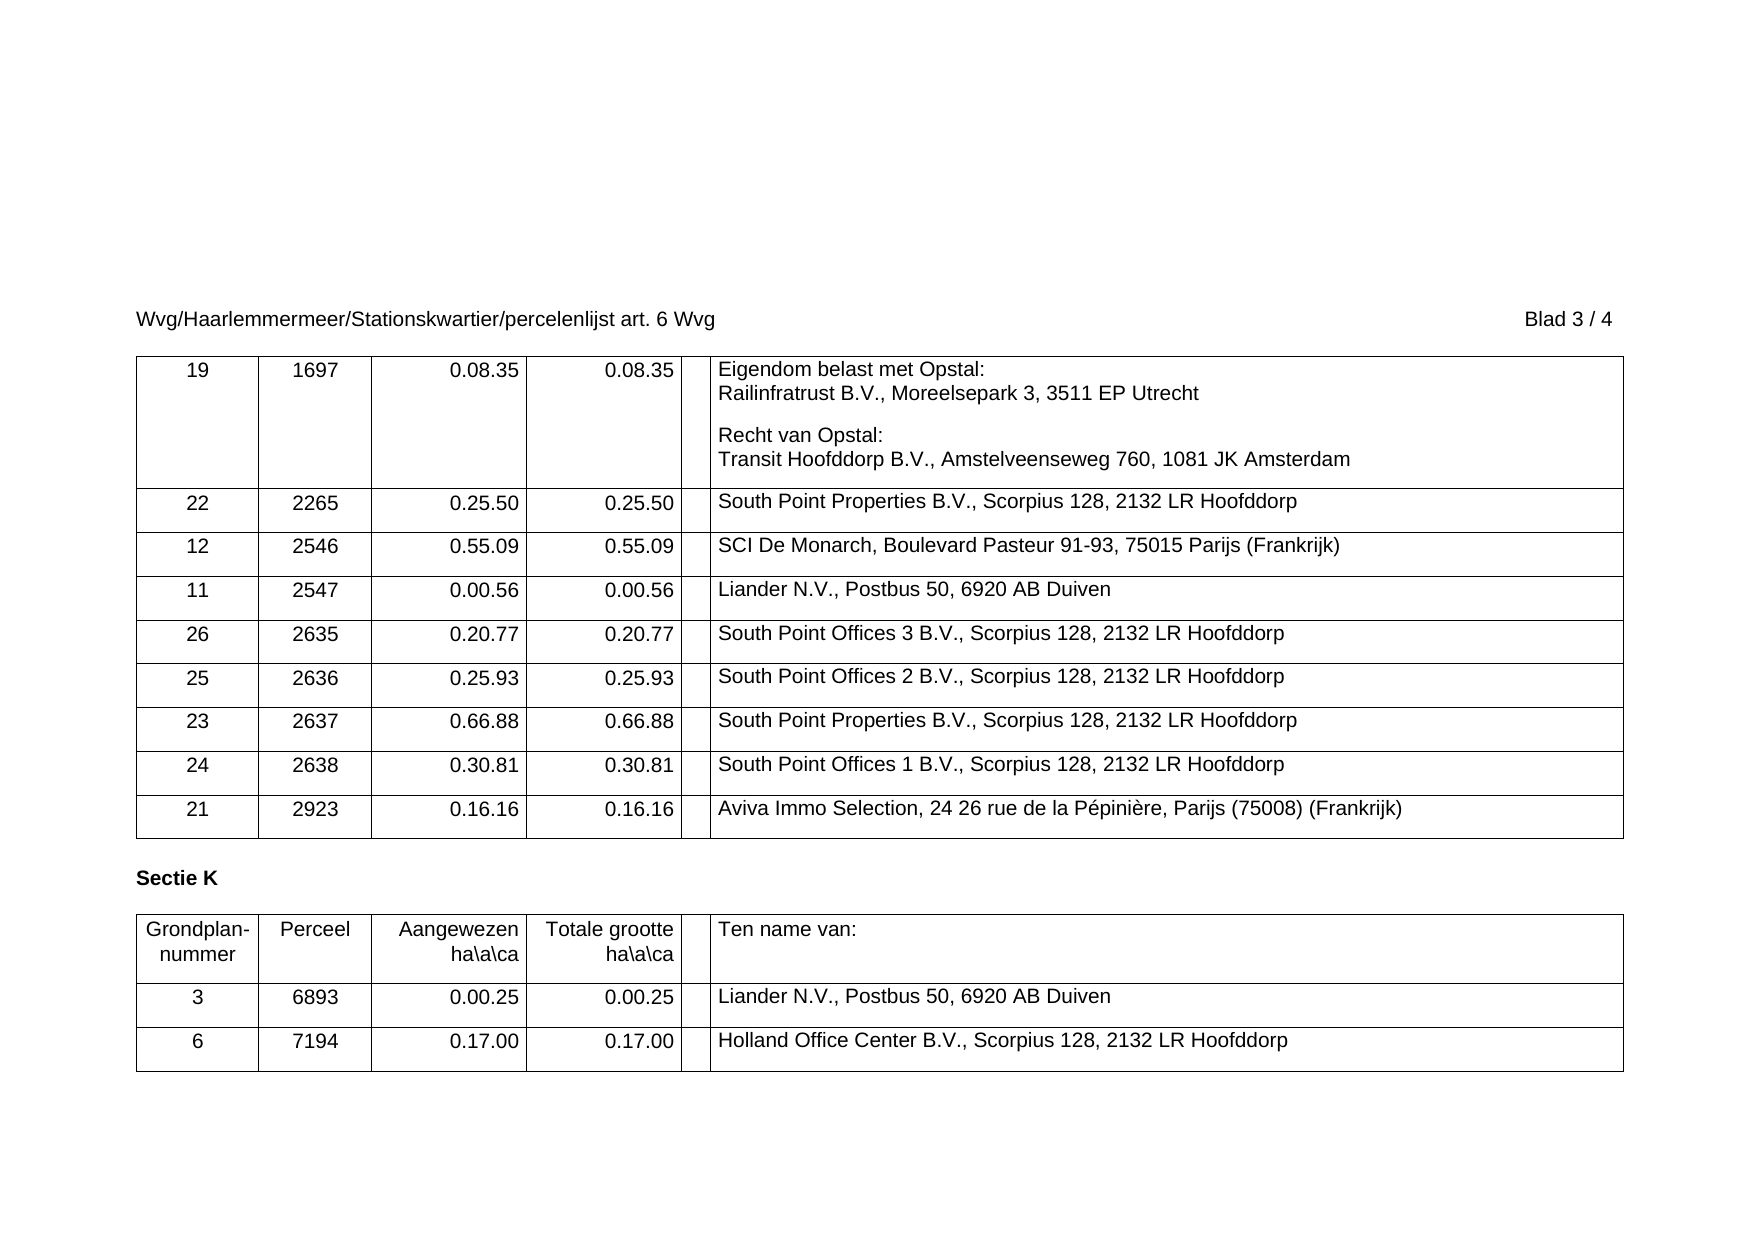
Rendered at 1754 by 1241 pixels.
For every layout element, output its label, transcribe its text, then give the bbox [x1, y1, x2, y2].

table_cell 21 [137, 796, 258, 838]
table_cell 26 [137, 621, 258, 663]
table_cell [682, 752, 710, 794]
table_cell Recht van Opstal: Transit Hoofddorp B.V., Amstelveenseweg 760, 1081 JK Amsterdam [711, 423, 1623, 488]
table_cell 3 [137, 984, 258, 1027]
table_header [682, 357, 710, 423]
table_header 0.08.35 [372, 357, 526, 423]
table_header Grondplan- nummer [137, 915, 258, 983]
table_header Perceel [259, 915, 371, 983]
table_cell 2635 [259, 621, 371, 663]
table_cell 0.20.77 [527, 621, 681, 663]
table_cell [682, 423, 710, 488]
table_header 19 [137, 357, 258, 423]
table_cell 12 [137, 533, 258, 576]
table_cell [372, 423, 526, 488]
table_cell [682, 664, 710, 707]
table_cell Liander N.V., Postbus 50, 6920 AB Duiven [711, 577, 1623, 619]
table_header 1697 [259, 357, 371, 423]
table_cell 22 [137, 489, 258, 532]
table_cell South Point Offices 3 B.V., Scorpius 128, 2132 LR Hoofddorp [711, 621, 1623, 663]
table_cell [682, 984, 710, 1027]
table_cell SCI De Monarch, Boulevard Pasteur 91-93, 75015 Parijs (Frankrijk) [711, 533, 1623, 576]
table_cell 0.55.09 [372, 533, 526, 576]
table_cell 0.66.88 [372, 708, 526, 751]
table_cell 0.00.56 [372, 577, 526, 619]
table_cell 0.25.50 [372, 489, 526, 532]
table_cell 23 [137, 708, 258, 751]
table_header Totale grootte ha\a\ca [527, 915, 681, 983]
table_cell 6893 [259, 984, 371, 1027]
table_cell South Point Offices 2 B.V., Scorpius 128, 2132 LR Hoofddorp [711, 664, 1623, 707]
table_cell [682, 796, 710, 838]
table_cell Liander N.V., Postbus 50, 6920 AB Duiven [711, 984, 1623, 1027]
text Sectie K [136, 864, 1618, 889]
table_cell [259, 423, 371, 488]
table_cell [527, 423, 681, 488]
table_cell [682, 1028, 710, 1071]
table_cell 0.25.93 [527, 664, 681, 707]
table_cell 2923 [259, 796, 371, 838]
table_header 0.08.35 [527, 357, 681, 423]
table_cell [682, 533, 710, 576]
table_cell 24 [137, 752, 258, 794]
table_header [682, 915, 710, 983]
table_cell 2636 [259, 664, 371, 707]
table_cell [682, 489, 710, 532]
table_cell 0.16.16 [527, 796, 681, 838]
table_cell 0.25.93 [372, 664, 526, 707]
table_cell [682, 621, 710, 663]
table_cell South Point Offices 1 B.V., Scorpius 128, 2132 LR Hoofddorp [711, 752, 1623, 794]
table_cell 25 [137, 664, 258, 707]
table_cell 0.17.00 [527, 1028, 681, 1071]
table_cell [137, 423, 258, 488]
table_cell 2637 [259, 708, 371, 751]
table_cell 2546 [259, 533, 371, 576]
table_cell 0.17.00 [372, 1028, 526, 1071]
table_cell South Point Properties B.V., Scorpius 128, 2132 LR Hoofddorp [711, 708, 1623, 751]
table_cell 0.30.81 [372, 752, 526, 794]
table_cell 0.55.09 [527, 533, 681, 576]
table_cell 0.20.77 [372, 621, 526, 663]
table_cell 0.25.50 [527, 489, 681, 532]
table_cell South Point Properties B.V., Scorpius 128, 2132 LR Hoofddorp [711, 489, 1623, 532]
table_cell 11 [137, 577, 258, 619]
table_cell 0.00.56 [527, 577, 681, 619]
table_header Ten name van: [711, 915, 1623, 983]
table_cell Aviva Immo Selection, 24 26 rue de la Pépinière, Parijs (75008) (Frankrijk) [711, 796, 1623, 838]
table_cell 2638 [259, 752, 371, 794]
table_cell 2547 [259, 577, 371, 619]
table_cell 2265 [259, 489, 371, 532]
table_cell [682, 708, 710, 751]
table_header Aangewezen ha\a\ca [372, 915, 526, 983]
table_header Eigendom belast met Opstal: Railinfratrust B.V., Moreelsepark 3, 3511 EP Utrecht [711, 357, 1623, 423]
table_cell 0.66.88 [527, 708, 681, 751]
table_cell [711, 1028, 1623, 1071]
table_cell 6 [137, 1028, 258, 1071]
table_cell 0.00.25 [527, 984, 681, 1027]
table_cell 0.16.16 [372, 796, 526, 838]
table_cell 0.00.25 [372, 984, 526, 1027]
table_cell [682, 577, 710, 619]
table_cell 0.30.81 [527, 752, 681, 794]
table_cell 7194 [259, 1028, 371, 1071]
